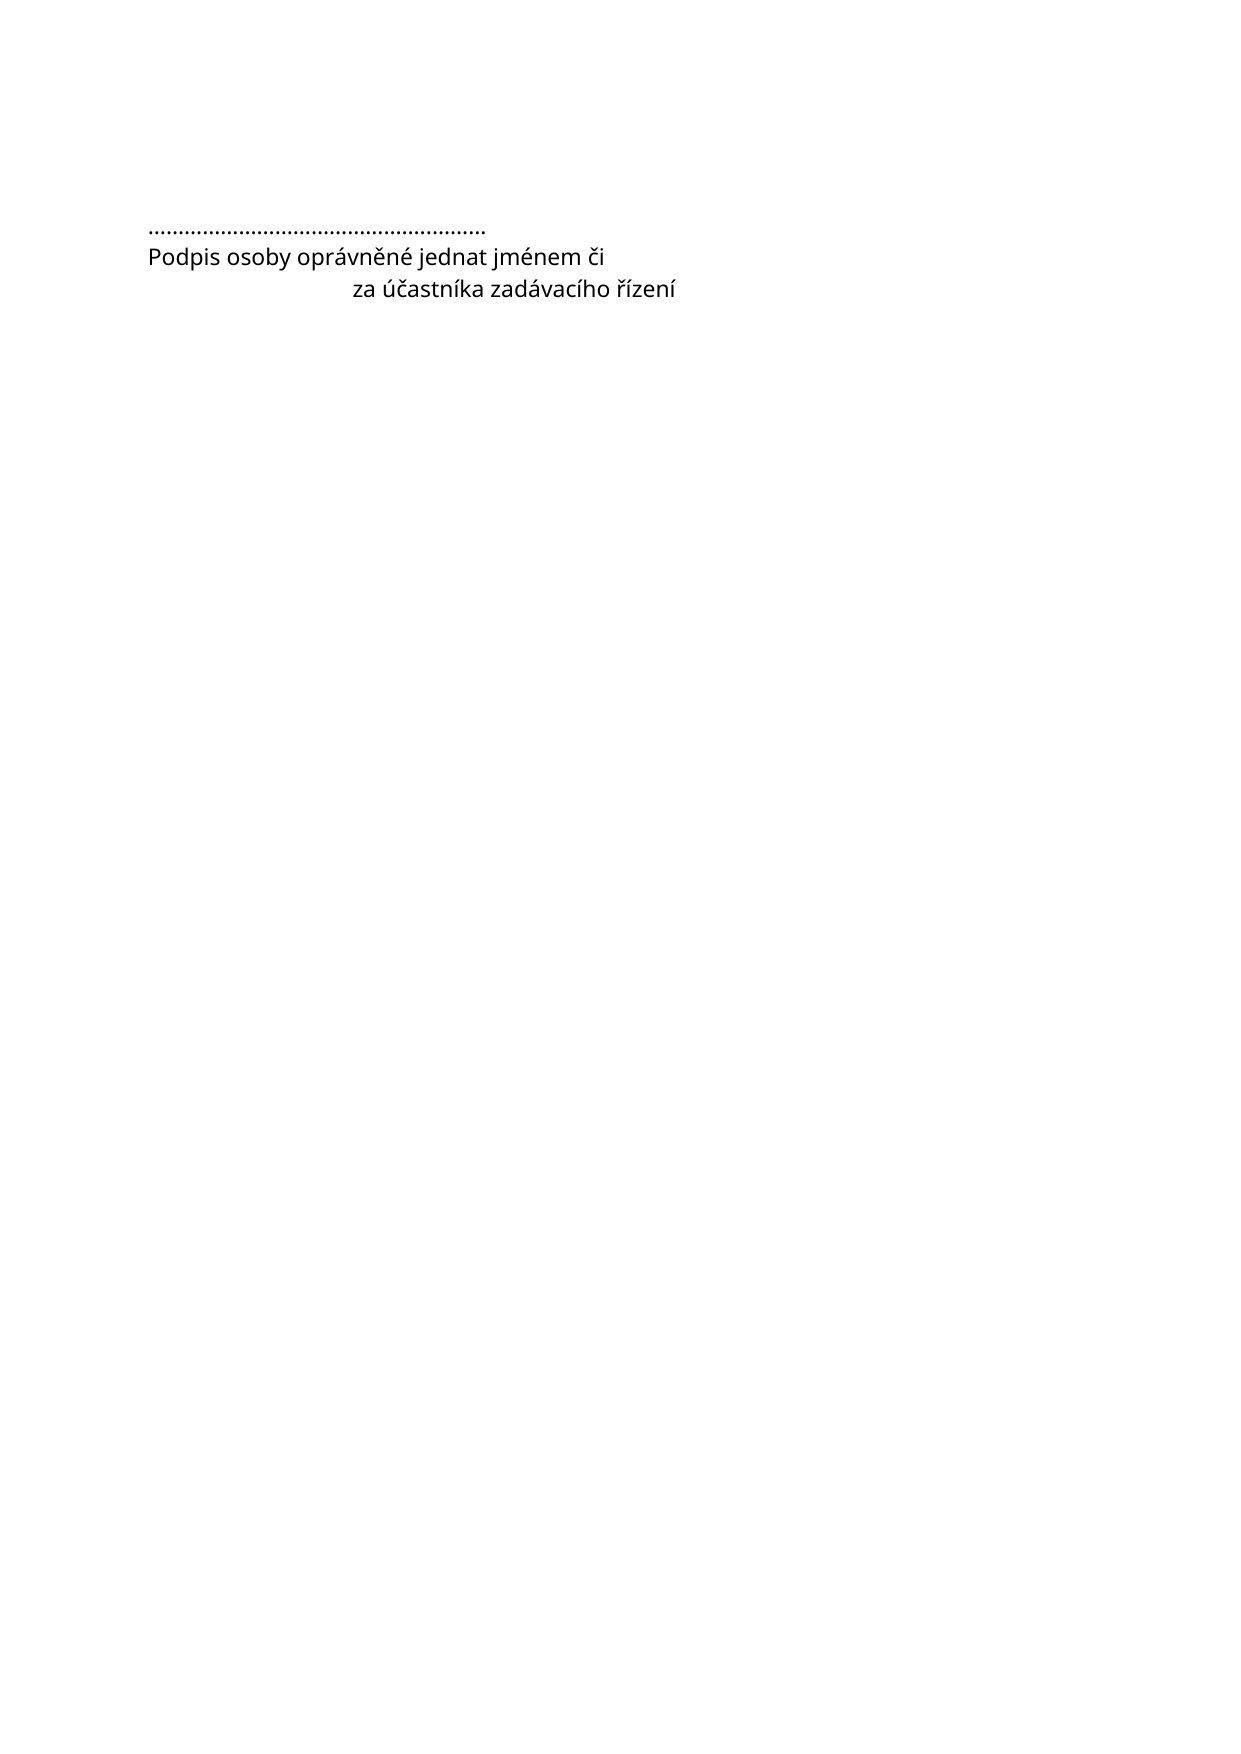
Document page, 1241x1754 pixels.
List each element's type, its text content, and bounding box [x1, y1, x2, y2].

text Podpis osoby oprávněné jednat jménem či za účastníka zadávacího řízení [148, 241, 1093, 304]
text ………………………………….…….……… [148, 210, 1093, 241]
